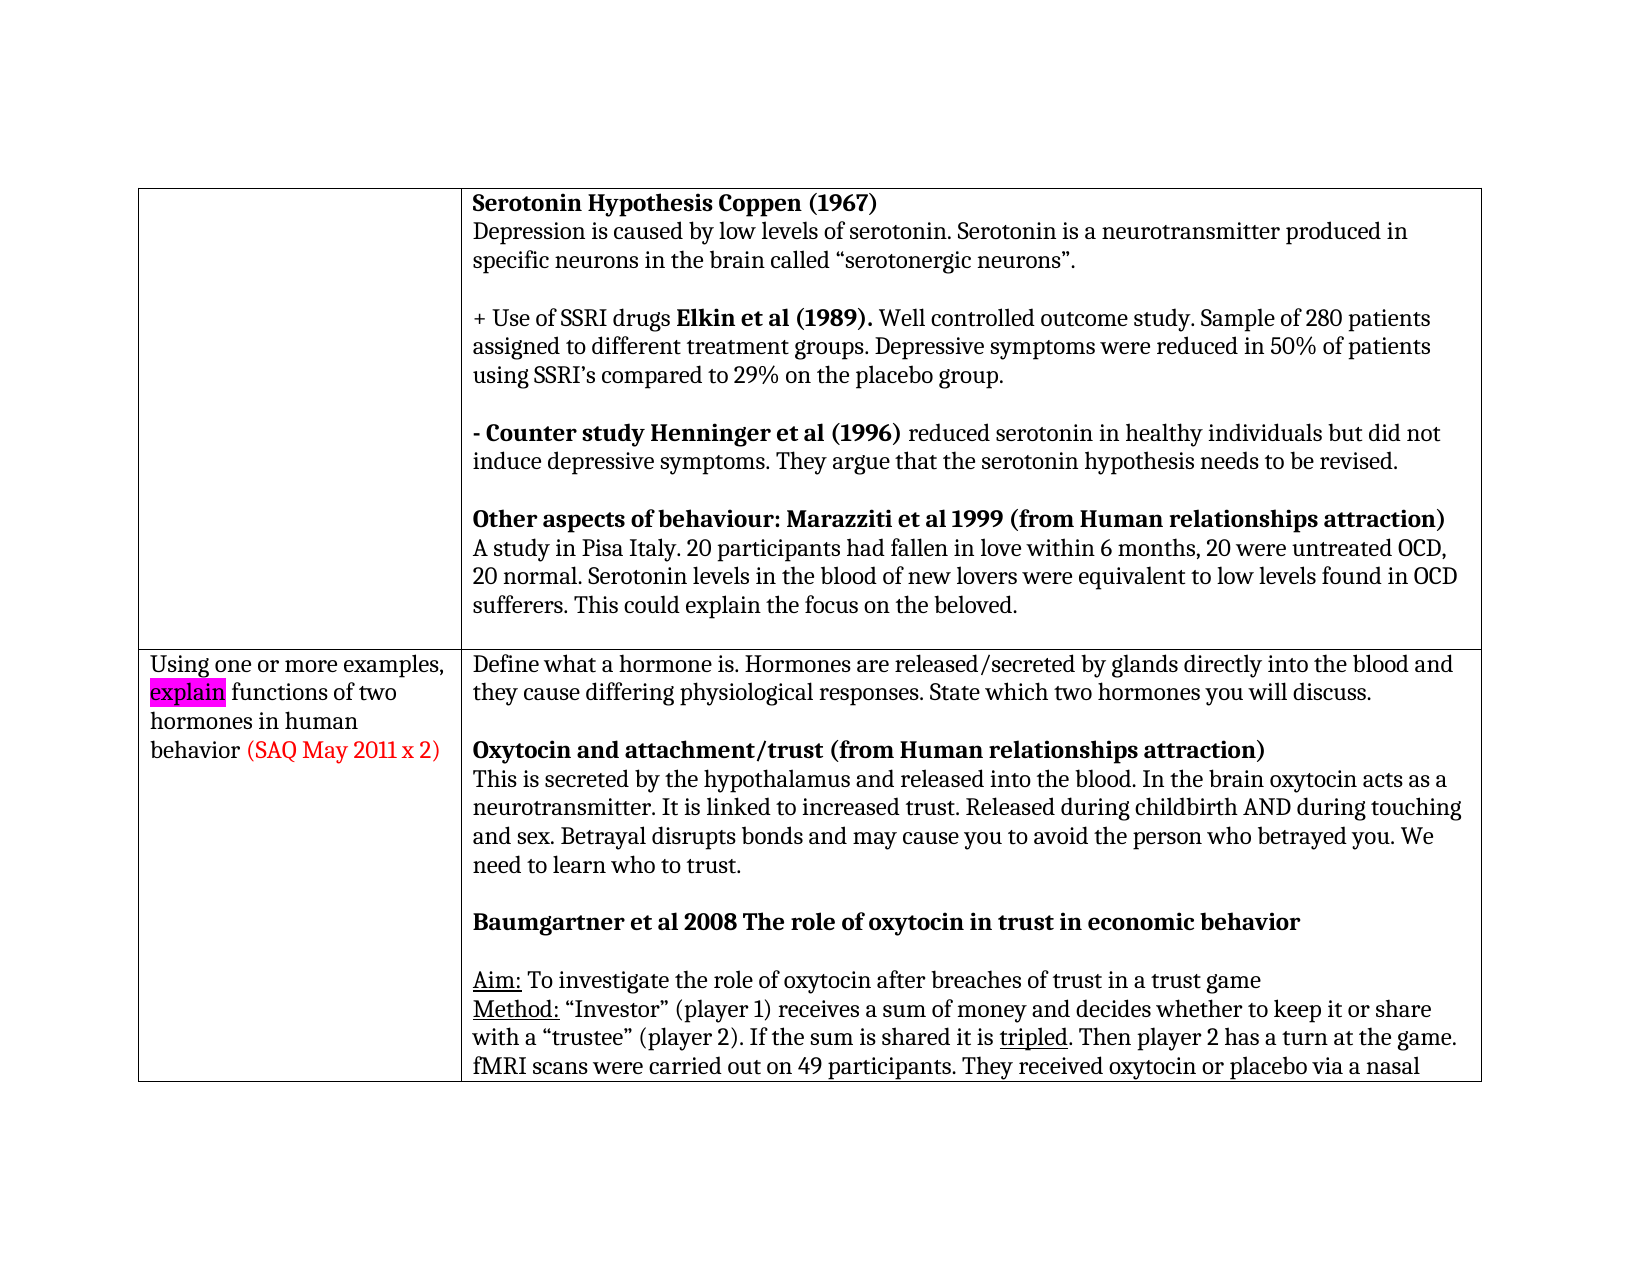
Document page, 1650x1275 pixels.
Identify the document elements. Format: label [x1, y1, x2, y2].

table_cell [462, 650, 1481, 1081]
table_cell [139, 650, 461, 1081]
table_cell [462, 189, 1481, 648]
table_cell [139, 189, 461, 648]
